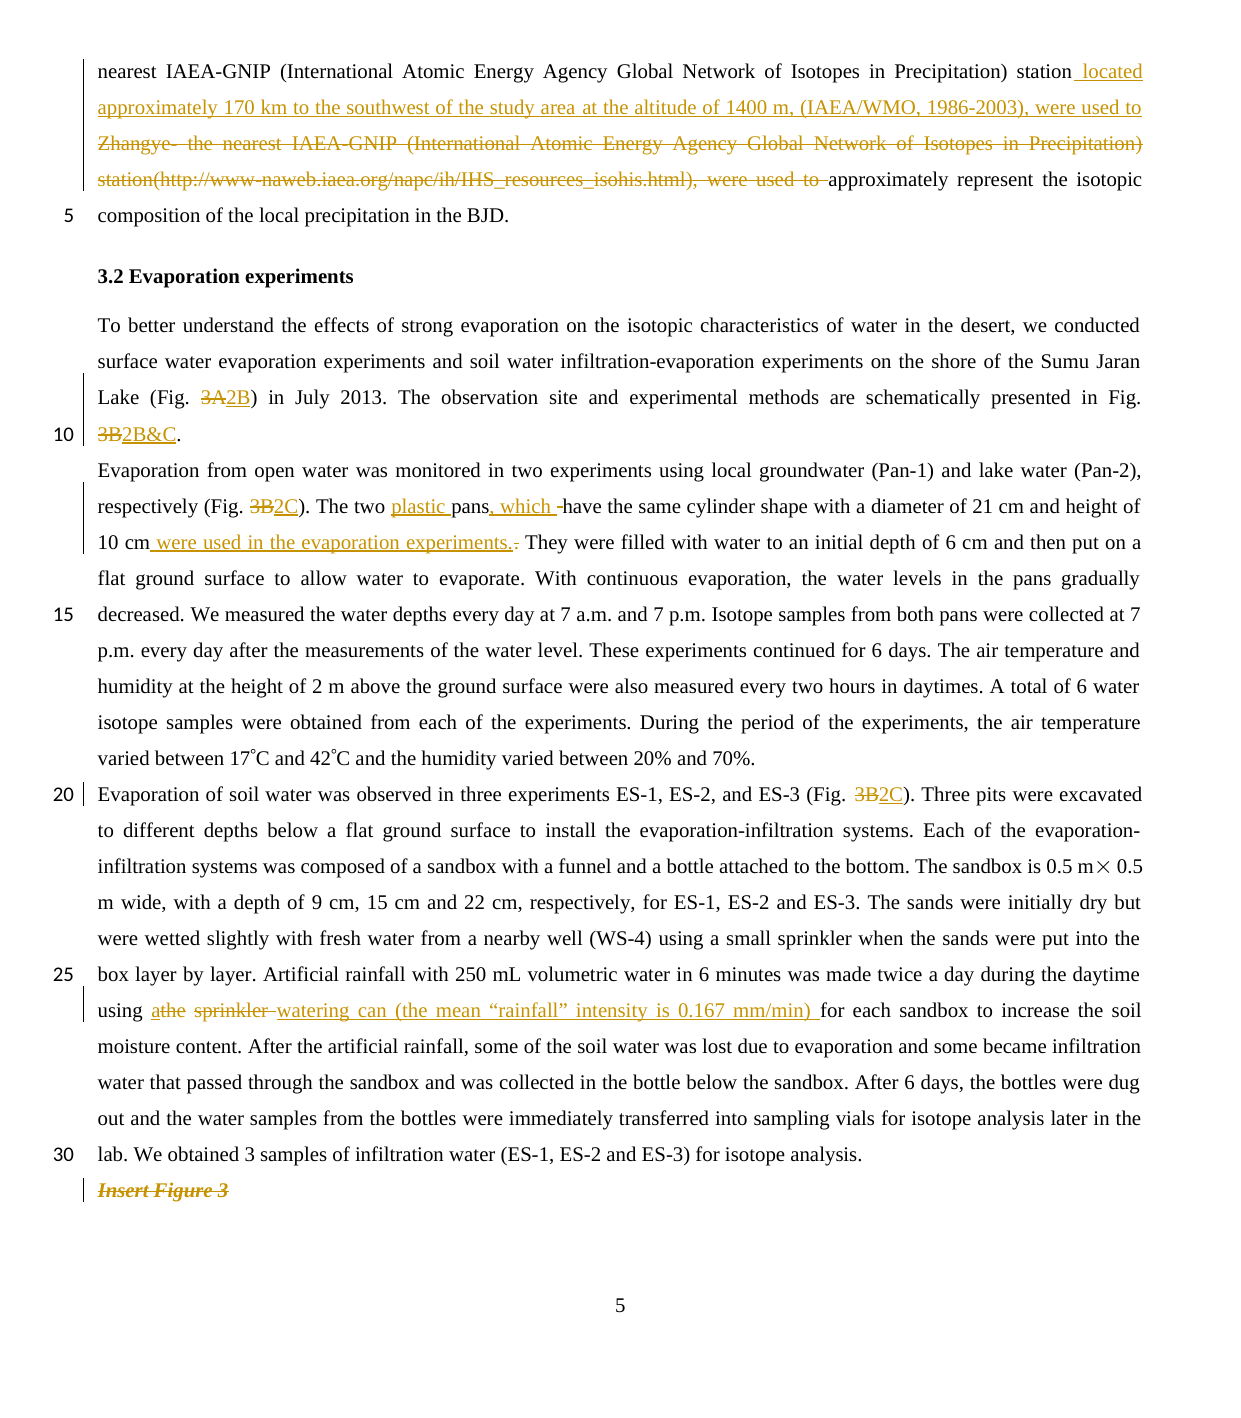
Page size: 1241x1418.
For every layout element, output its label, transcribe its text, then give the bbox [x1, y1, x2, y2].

text Evaporation from open water was monitored in two experiments using local groundwater (Pan-1) and lake water (Pan-2), respectively (Fig. ). The two panshave the same cylinder shape with a diameter of 21 cm and height of 10 cm They were filled with water to an initial depth of 6 cm and then put on a flat ground surface to allow water to evaporate. With continuous evaporation, the water levels in the pans gradually decreased. We measured the water depths every day at 7 a.m. and 7 p.m. Isotope samples from both pans were collected at 7 p.m. every day after the measurements of the water level. These experiments continued for 6 days. The air temperature and humidity at the height of 2 m above the ground surface were also measured every two hours in daytimes. A total of 6 water isotope samples were obtained from each of the experiments. During the period of the experiments, the air temperature varied between 17C and 42C and the humidity varied between 20% and 70%. [97, 457, 1143, 770]
text Evaporation of soil water was observed in three experiments ES-1, ES-2, and ES-3 (Fig. ). Three pits were excavated to different depths below a flat ground surface to install the evaporation-infiltration systems. Each of the evaporation-infiltration systems was composed of a sandbox with a funnel and a bottle attached to the bottom. The sandbox is 0.5 m 0.5 m wide, with a depth of 9 cm, 15 cm and 22 cm, respectively, for ES-1, ES-2 and ES-3. The sands were initially dry but were wetted slightly with fresh water from a nearby well (WS-4) using a small sprinkler when the sands were put into the box layer by layer. Artificial rainfall with 250 mL volumetric water in 6 minutes was made twice a day during the daytime using for each sandbox to increase the soil moisture content. After the artificial rainfall, some of the soil water was lost due to evaporation and some became infiltration water that passed through the sandbox and was collected in the bottle below the sandbox. After 6 days, the bottles were dug out and the water samples from the bottles were immediately transferred into sampling vials for isotope analysis later in the lab. We obtained 3 samples of infiltration water (ES-1, ES-2 and ES-3) for isotope analysis. [97, 782, 1143, 1166]
subtitle 3.2 Evaporation experiments [97, 264, 1143, 288]
text To better understand the effects of strong evaporation on the isotopic characteristics of water in the desert, we conducted surface water evaporation experiments and soil water infiltration-evaporation experiments on the shore of the Sumu Jaran Lake (Fig. ) in July 2013. The observation site and experimental methods are schematically presented in Fig. . [97, 313, 1143, 446]
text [97, 59, 1143, 144]
